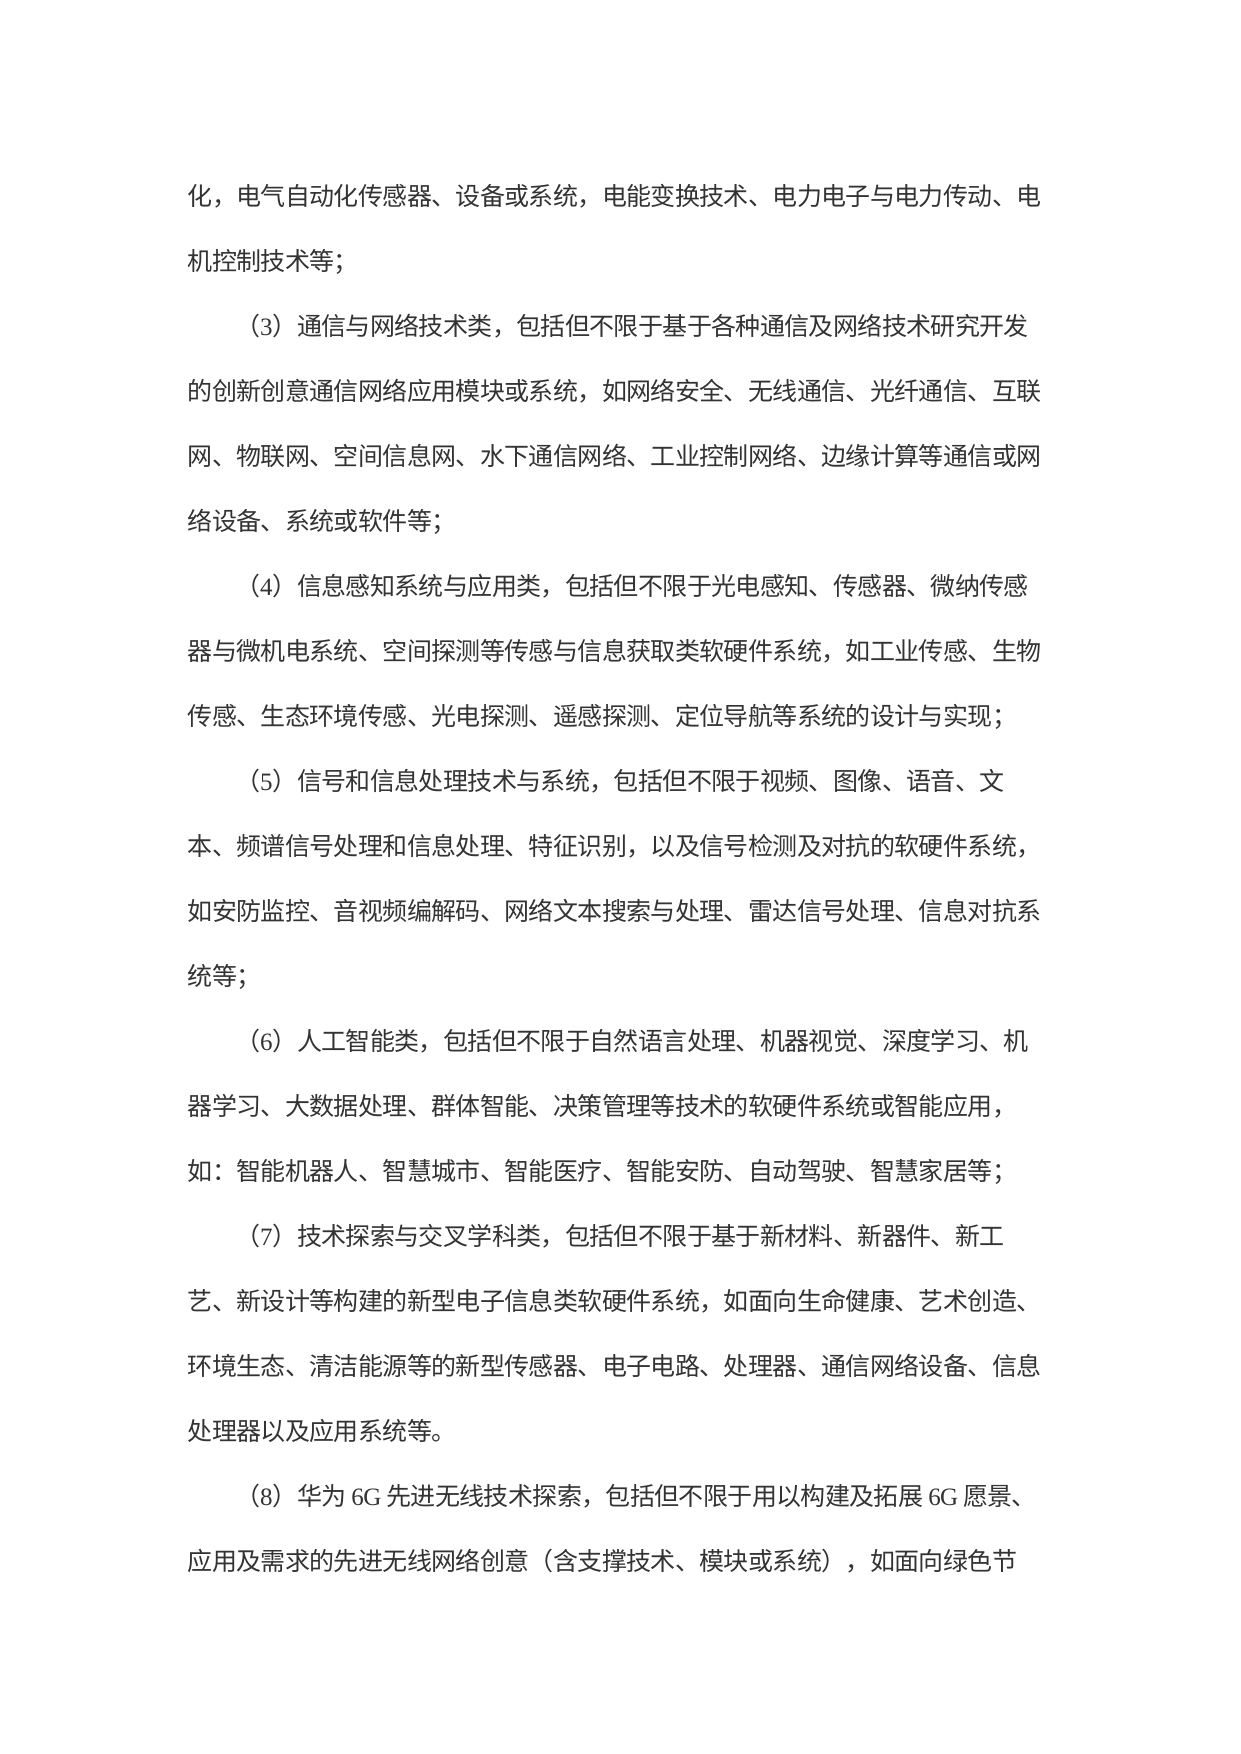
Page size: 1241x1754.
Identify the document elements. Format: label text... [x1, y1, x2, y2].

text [187, 162, 1053, 292]
text （3）通信与网络技术类，包括但不限于基于各种通信及网络技术研究开发的创新创意通信网络应用模块或系统，如网络安全、无线通信、光纤通信、互联网、物联网、空间信息网、水下通信网络、工业控制网络、边缘计算等通信或网络设备、系统或软件等； [187, 292, 1053, 552]
text （4）信息感知系统与应用类，包括但不限于光电感知、传感器、微纳传感器与微机电系统、空间探测等传感与信息获取类软硬件系统，如工业传感、生物传感、生态环境传感、光电探测、遥感探测、定位导航等系统的设计与实现； [187, 552, 1053, 747]
text （7）技术探索与交叉学科类，包括但不限于基于新材料、新器件、新工艺、新设计等构建的新型电子信息类软硬件系统，如面向生命健康、艺术创造、环境生态、清洁能源等的新型传感器、电子电路、处理器、通信网络设备、信息处理器以及应用系统等。 [187, 1202, 1053, 1462]
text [187, 1462, 1053, 1592]
text （6）人工智能类，包括但不限于自然语言处理、机器视觉、深度学习、机器学习、大数据处理、群体智能、决策管理等技术的软硬件系统或智能应用，如：智能机器人、智慧城市、智能医疗、智能安防、自动驾驶、智慧家居等； [187, 1007, 1053, 1202]
text （5）信号和信息处理技术与系统，包括但不限于视频、图像、语音、文本、频谱信号处理和信息处理、特征识别，以及信号检测及对抗的软硬件系统， 如安防监控、音视频编解码、网络文本搜索与处理、雷达信号处理、信息对抗系统等； [187, 747, 1053, 1007]
